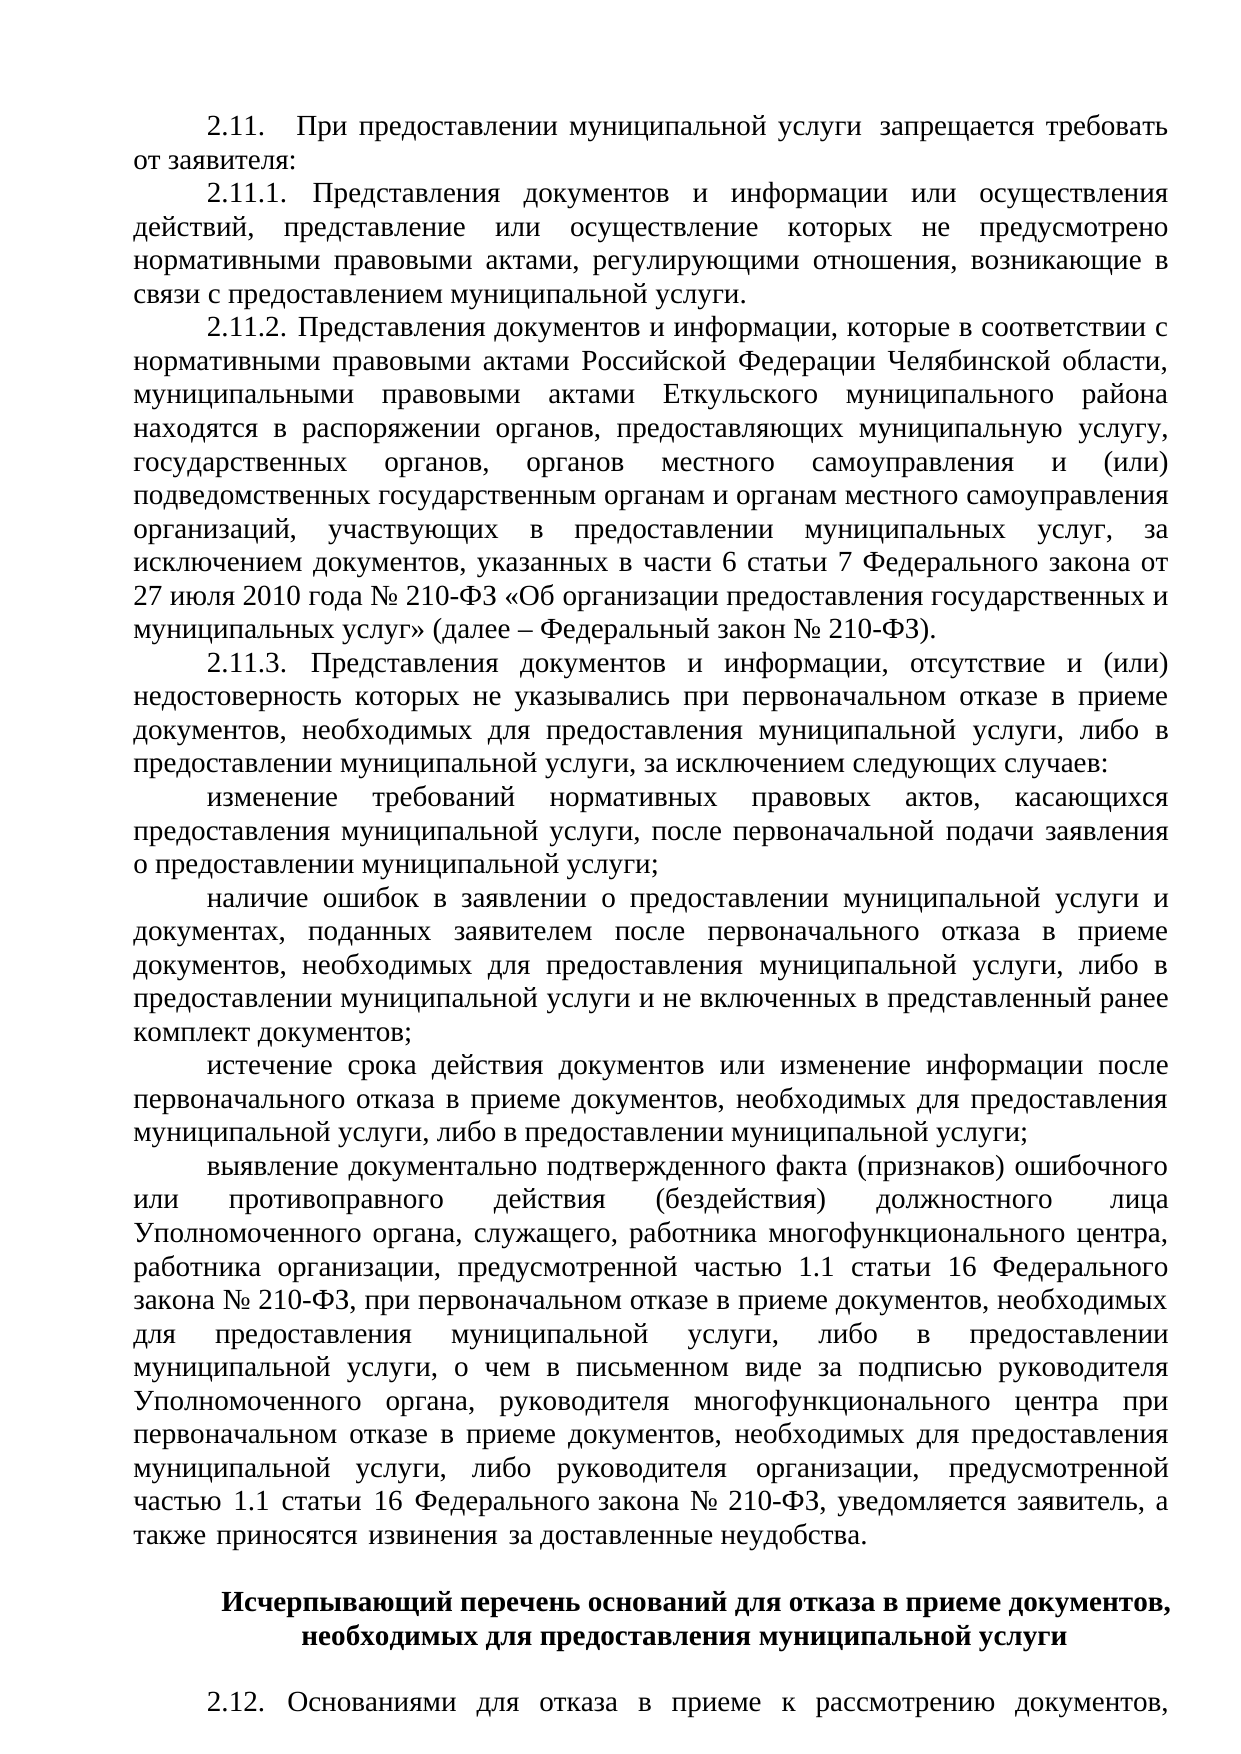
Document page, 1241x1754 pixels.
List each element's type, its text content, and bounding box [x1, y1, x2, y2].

list Представления документов и информации, отсутствие и (или) недостоверность которых не указывались при первоначальном отказе в приеме документов, необходимых для предоставления муниципальной услуги, либо в предоставлении муниципальной услуги, за исключением следующих случаев: [133, 645, 1169, 779]
text наличие ошибок в заявлении о предоставлении муниципальной услуги и документах, поданных заявителем после первоначального отказа в приеме документов, необходимых для предоставления муниципальной услуги, либо в предоставлении муниципальной услуги и не включенных в представленный ранее комплект документов; [133, 880, 1169, 1047]
text истечение срока действия документов или изменение информации после первоначального отказа в приеме документов, необходимых для предоставления муниципальной услуги, либо в предоставлении муниципальной услуги; [133, 1047, 1169, 1148]
text изменение требований нормативных правовых актов, касающихся предоставления муниципальной услуги, после первоначальной подачи заявления о предоставлении муниципальной услуги; [133, 779, 1168, 880]
list Представления документов и информации или осуществления действий, представление или осуществление которых не предусмотрено нормативными правовыми актами, регулирующими отношения, возникающие в связи с предоставлением муниципальной услуги. [133, 175, 1169, 309]
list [133, 1684, 1168, 1718]
list Представления документов и информации, которые в соответствии с нормативными правовыми актами Российской Федерации Челябинской области, муниципальными правовыми актами Еткульского муниципального района находятся в распоряжении органов, предоставляющих муниципальную услугу, государственных органов, органов местного самоуправления и (или) подведомственных государственным органам и органам местного самоуправления организаций, участвующих в предоставлении муниципальных услуг, за исключением документов, указанных в части 6 статьи 7 Федерального закона от 27 июля 2010 года № 210-ФЗ «Об организации предоставления государственных и муниципальных услуг» (далее – Федеральный закон № 210-ФЗ). [133, 309, 1169, 645]
subtitle Исчерпывающий перечень оснований для отказа в приеме документов, необходимых для предоставления муниципальной услуги [158, 1584, 1210, 1651]
text выявление документально подтвержденного факта (признаков) ошибочного или противоправного действия (бездействия) должностного лица Уполномоченного органа, служащего, работника многофункционального центра, работника организации, предусмотренной частью 1.1 статьи 16 Федерального закона № 210-ФЗ, при первоначальном отказе в приеме документов, необходимых для предоставления муниципальной услуги, либо в предоставлении муниципальной услуги, о чем в письменном виде за подписью руководителя Уполномоченного органа, руководителя многофункционального центра при первоначальном отказе в приеме документов, необходимых для предоставления муниципальной услуги, либо руководителя организации, предусмотренной частью 1.1 статьи 16 Федерального закона № 210-ФЗ, уведомляется заявитель, а также приносятся извинения за доставленные неудобства. [133, 1148, 1169, 1551]
list При предоставлении муниципальной услуги запрещается требовать от заявителя: [133, 108, 1168, 175]
